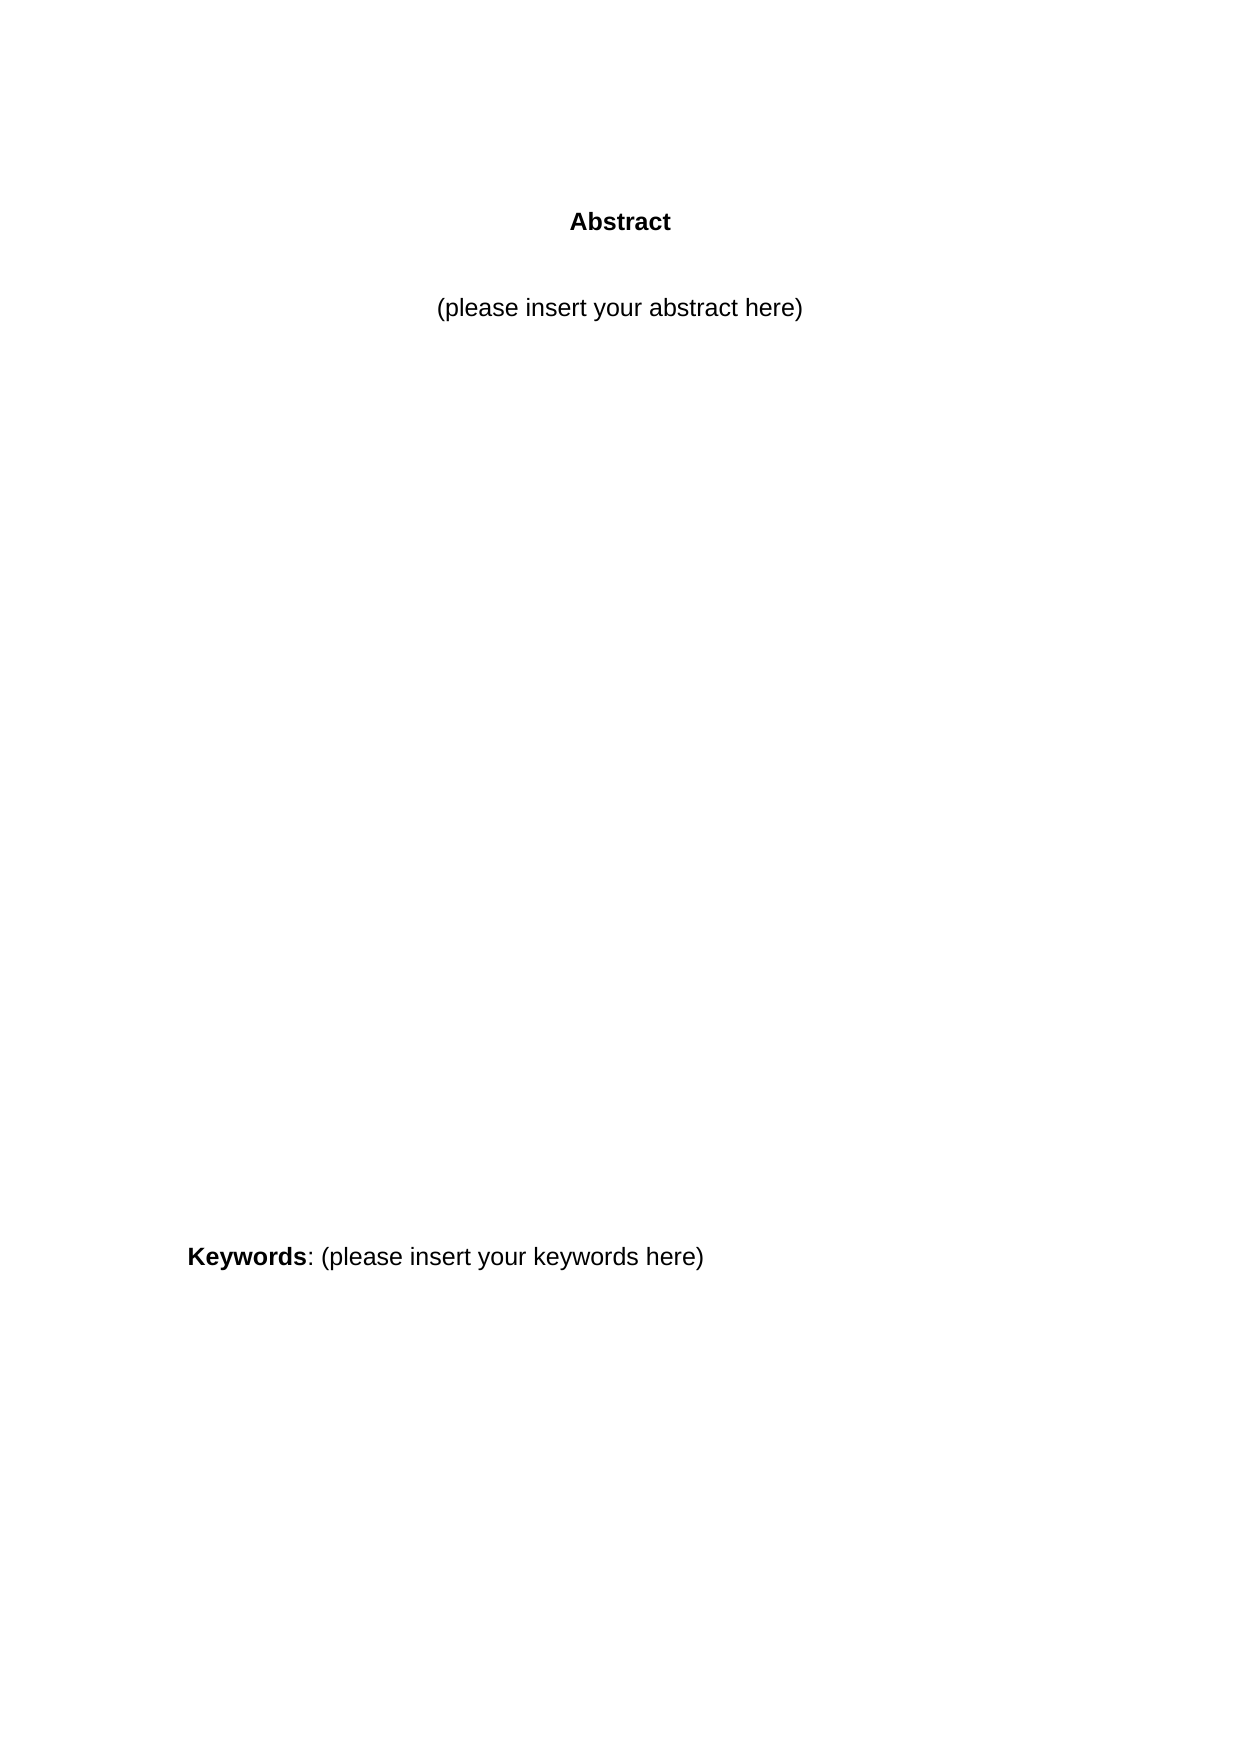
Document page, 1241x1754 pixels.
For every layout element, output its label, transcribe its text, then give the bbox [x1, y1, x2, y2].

text Abstract [187, 207, 1053, 236]
text (please insert your abstract here) [187, 293, 1053, 322]
text Keywords: (please insert your keywords here) [187, 1242, 1053, 1271]
